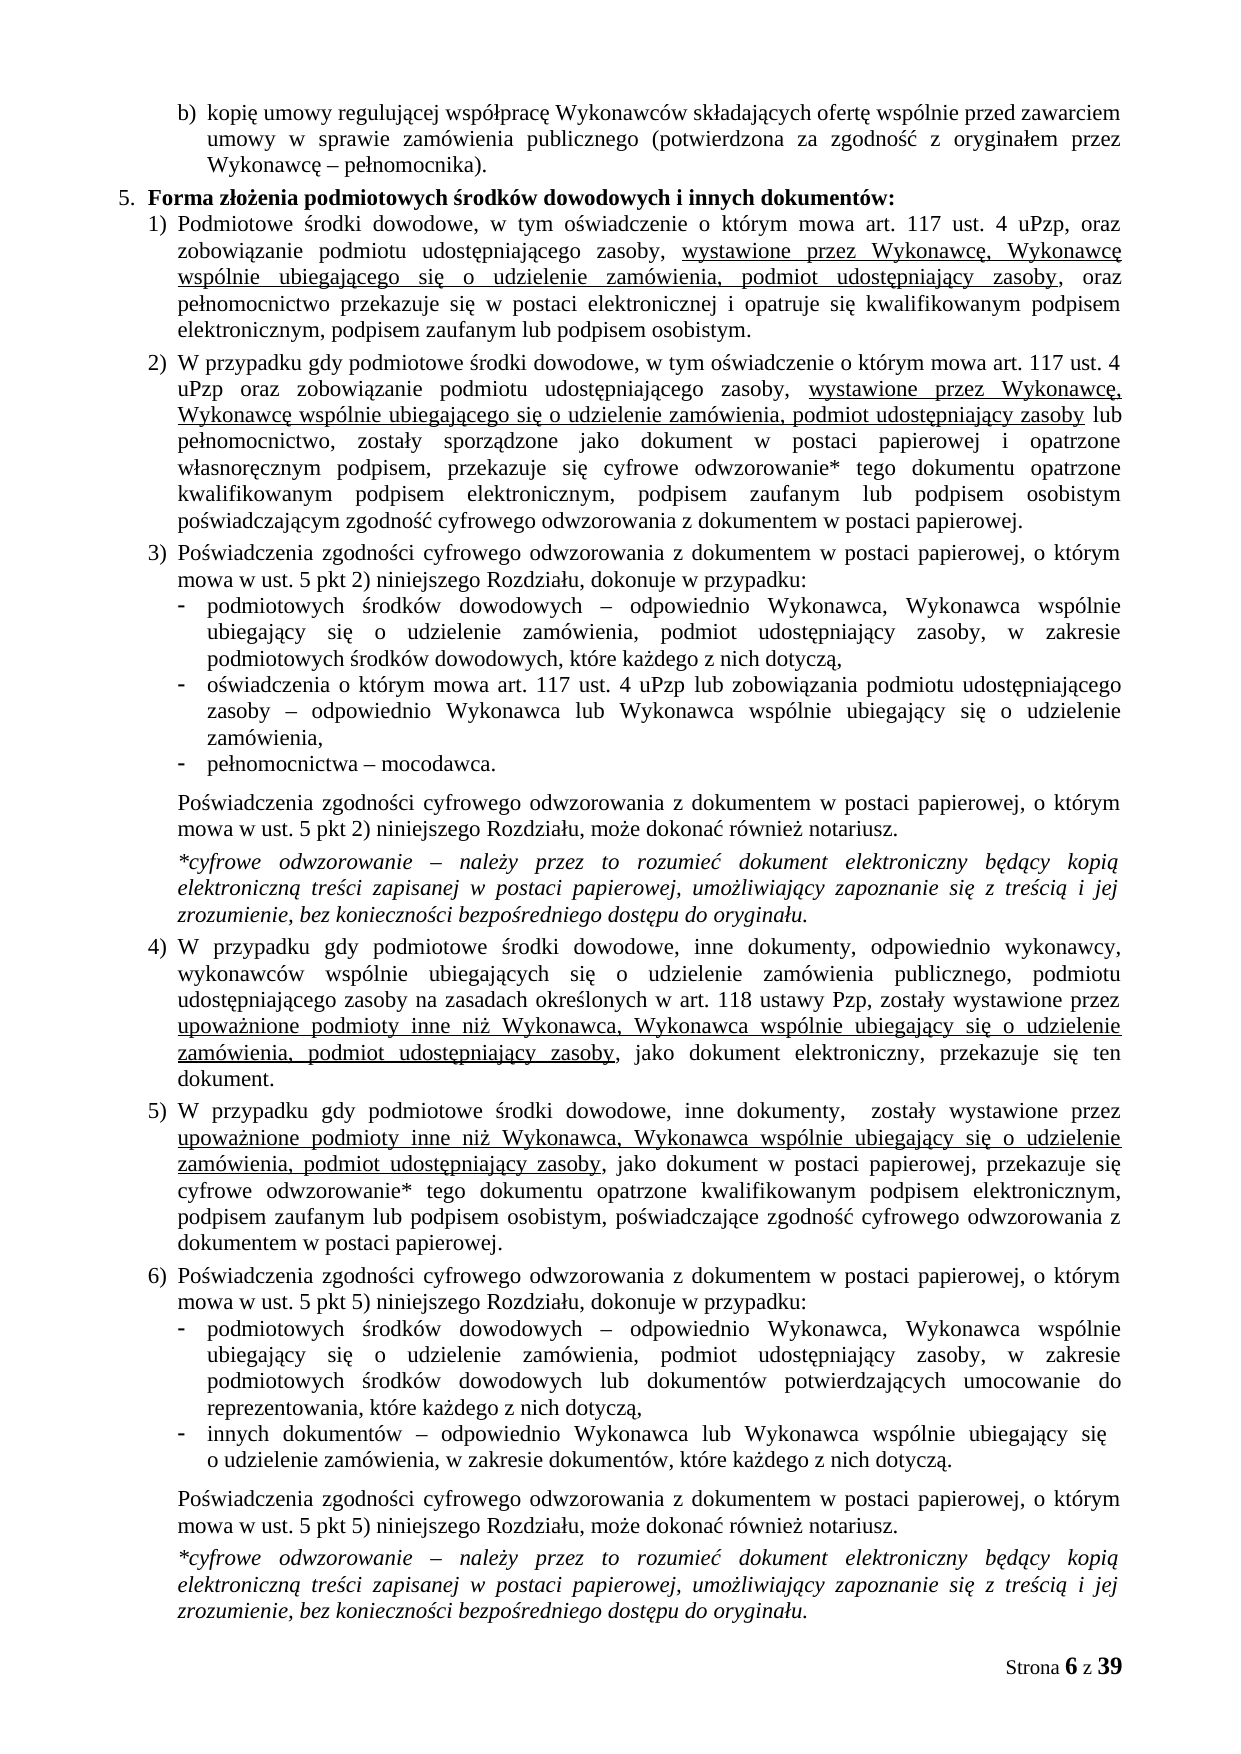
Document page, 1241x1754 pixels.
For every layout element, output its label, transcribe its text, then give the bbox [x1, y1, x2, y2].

list Poświadczenia zgodności cyfrowego odwzorowania z dokumentem w postaci papierowej, o którym mowa w ust. 5 pkt 5) niniejszego Rozdziału, dokonuje w przypadku: [148, 1262, 1122, 1315]
text Poświadczenia zgodności cyfrowego odwzorowania z dokumentem w postaci papierowej, o którym mowa w ust. 5 pkt 2) niniejszego Rozdziału, może dokonać również notariusz. [177, 789, 1122, 842]
list W przypadku gdy podmiotowe środki dowodowe, inne dokumenty, odpowiednio wykonawcy, wykonawców wspólnie ubiegających się o udzielenie zamówienia publicznego, podmiotu udostępniającego zasoby na zasadach określonych w art. 118 ustawy Pzp, zostały wystawione przez upoważnione podmioty inne niż Wykonawca, Wykonawca wspólnie ubiegający się o udzielenie zamówienia, podmiot udostępniający zasoby, jako dokument elektroniczny, przekazuje się ten dokument. [148, 933, 1122, 1091]
list kopię umowy regulującej współpracę Wykonawców składających ofertę wspólnie przed zawarciem umowy w sprawie zamówienia publicznego (potwierdzona za zgodność z oryginałem przez Wykonawcę – pełnomocnika). [177, 99, 1122, 178]
list Podmiotowe środki dowodowe, w tym oświadczenie o którym mowa art. 117 ust. 4 uPzp, oraz zobowiązanie podmiotu udostępniającego zasoby, wystawione przez Wykonawcę, Wykonawcę wspólnie ubiegającego się o udzielenie zamówienia, podmiot udostępniający zasoby, oraz pełnomocnictwo przekazuje się w postaci elektronicznej i opatruje się kwalifikowanym podpisem elektronicznym, podpisem zaufanym lub podpisem osobistym. [148, 211, 1122, 342]
list Forma złożenia podmiotowych środków dowodowych i innych dokumentów: [118, 184, 1122, 211]
text *cyfrowe odwzorowanie – należy przez to rozumieć dokument elektroniczny będący kopią elektroniczną treści zapisanej w postaci papierowej, umożliwiający zapoznanie się z treścią i jej zrozumienie, bez konieczności bezpośredniego dostępu do oryginału. [177, 1544, 1122, 1623]
text *cyfrowe odwzorowanie – należy przez to rozumieć dokument elektroniczny będący kopią elektroniczną treści zapisanej w postaci papierowej, umożliwiający zapoznanie się z treścią i jej zrozumienie, bez konieczności bezpośredniego dostępu do oryginału. [177, 848, 1122, 927]
list Poświadczenia zgodności cyfrowego odwzorowania z dokumentem w postaci papierowej, o którym mowa w ust. 5 pkt 2) niniejszego Rozdziału, dokonuje w przypadku: [148, 539, 1122, 592]
list podmiotowych środków dowodowych – odpowiednio Wykonawca, Wykonawca wspólnie ubiegający się o udzielenie zamówienia, podmiot udostępniający zasoby, w zakresie podmiotowych środków dowodowych lub dokumentów potwierdzających umocowanie do reprezentowania, które każdego z nich dotyczą, [177, 1315, 1122, 1420]
list innych dokumentów – odpowiednio Wykonawca lub Wykonawca wspólnie ubiegający się o udzielenie zamówienia, w zakresie dokumentów, które każdego z nich dotyczą. [177, 1420, 1122, 1473]
list W przypadku gdy podmiotowe środki dowodowe, inne dokumenty, zostały wystawione przez upoważnione podmioty inne niż Wykonawca, Wykonawca wspólnie ubiegający się o udzielenie zamówienia, podmiot udostępniający zasoby, jako dokument w postaci papierowej, przekazuje się cyfrowe odwzorowanie* tego dokumentu opatrzone kwalifikowanym podpisem elektronicznym, podpisem zaufanym lub podpisem osobistym, poświadczające zgodność cyfrowego odwzorowania z dokumentem w postaci papierowej. [148, 1098, 1122, 1256]
text Poświadczenia zgodności cyfrowego odwzorowania z dokumentem w postaci papierowej, o którym mowa w ust. 5 pkt 5) niniejszego Rozdziału, może dokonać również notariusz. [177, 1485, 1122, 1538]
list W przypadku gdy podmiotowe środki dowodowe, w tym oświadczenie o którym mowa art. 117 ust. 4 uPzp oraz zobowiązanie podmiotu udostępniającego zasoby, wystawione przez Wykonawcę, Wykonawcę wspólnie ubiegającego się o udzielenie zamówienia, podmiot udostępniający zasoby lub pełnomocnictwo, zostały sporządzone jako dokument w postaci papierowej i opatrzone własnoręcznym podpisem, przekazuje się cyfrowe odwzorowanie* tego dokumentu opatrzone kwalifikowanym podpisem elektronicznym, podpisem zaufanym lub podpisem osobistym poświadczającym zgodność cyfrowego odwzorowania z dokumentem w postaci papierowej. [148, 348, 1122, 533]
list oświadczenia o którym mowa art. 117 ust. 4 uPzp lub zobowiązania podmiotu udostępniającego zasoby – odpowiednio Wykonawca lub Wykonawca wspólnie ubiegający się o udzielenie zamówienia, [177, 671, 1122, 750]
list pełnomocnictwa – mocodawca. [177, 750, 1122, 776]
list podmiotowych środków dowodowych – odpowiednio Wykonawca, Wykonawca wspólnie ubiegający się o udzielenie zamówienia, podmiot udostępniający zasoby, w zakresie podmiotowych środków dowodowych, które każdego z nich dotyczą, [177, 592, 1122, 671]
